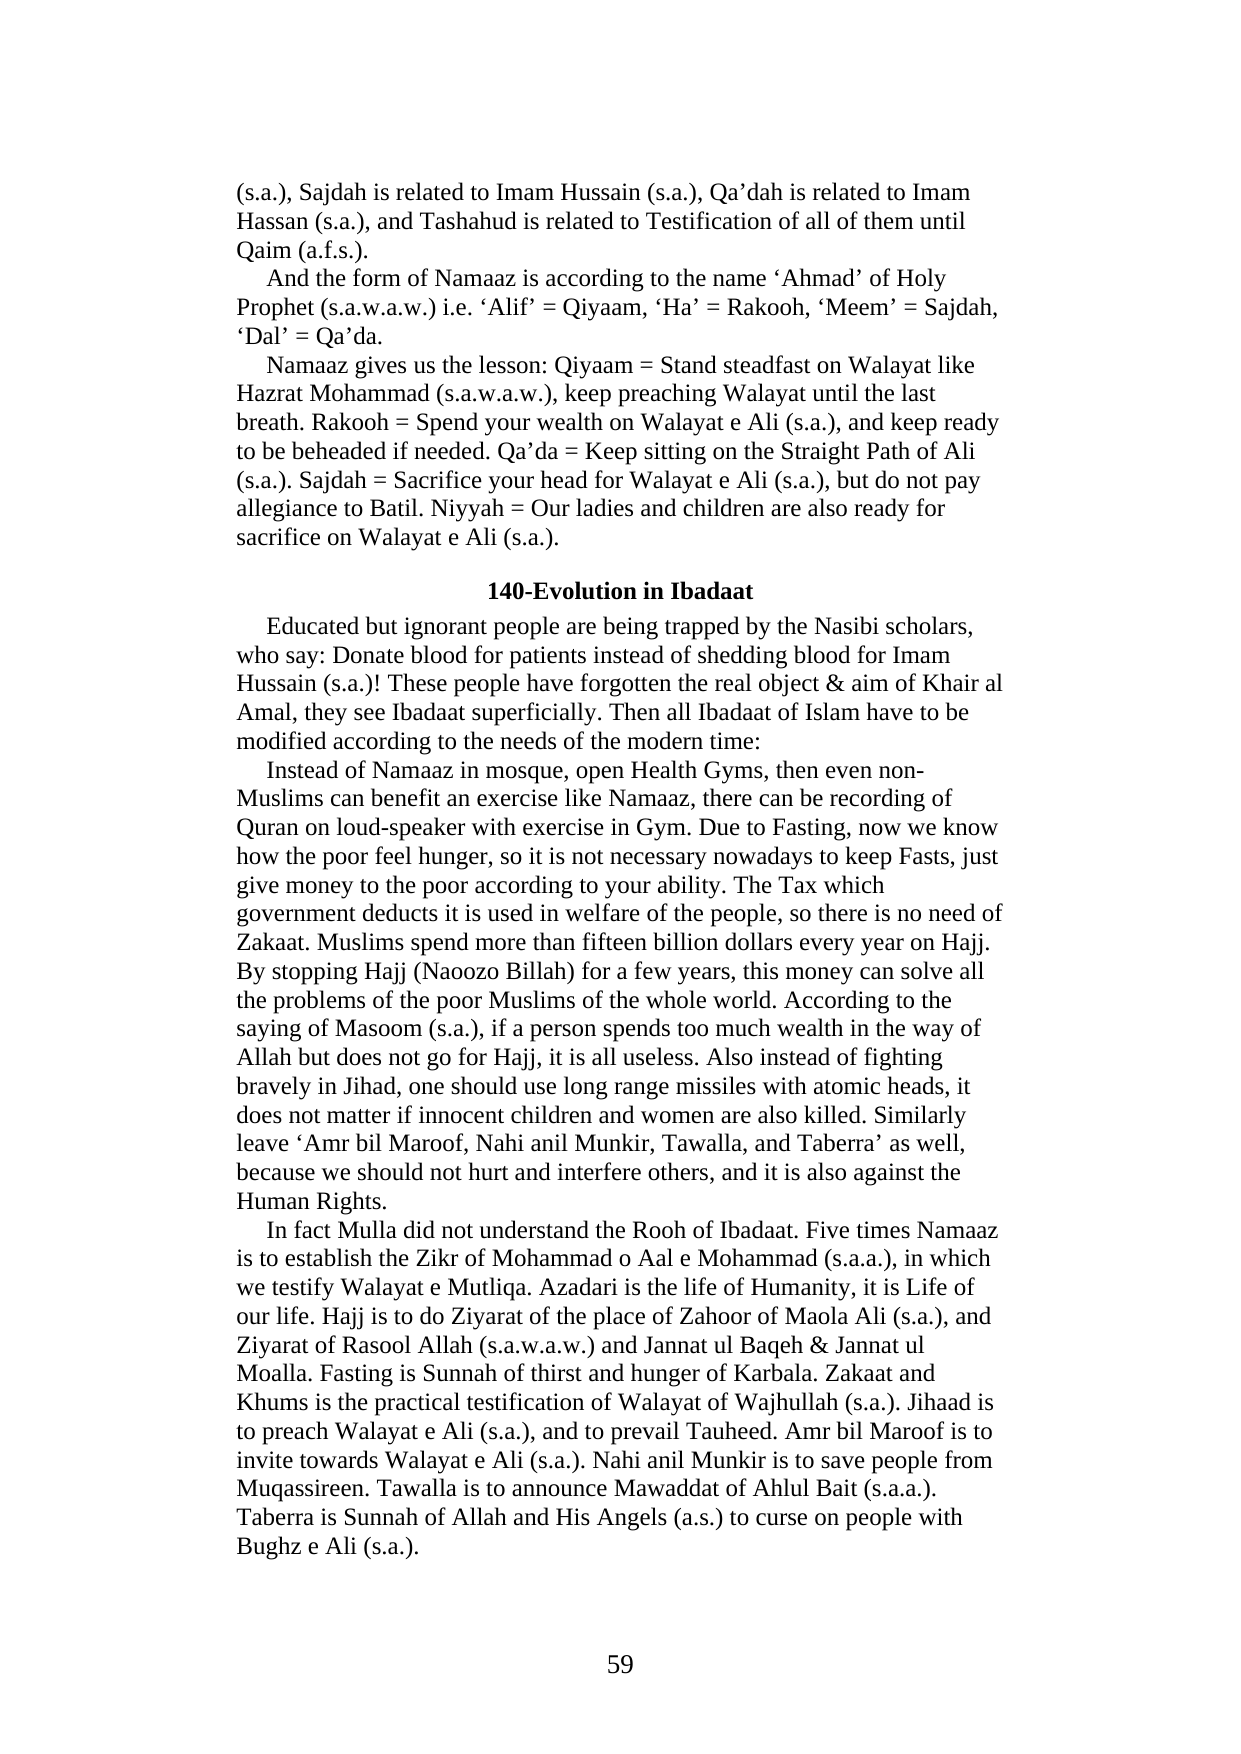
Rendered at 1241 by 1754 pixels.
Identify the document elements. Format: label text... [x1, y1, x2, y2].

text In fact Mulla did not understand the Rooh of Ibadaat. Five times Namaaz is to establish the Zikr of Mohammad o Aal e (s.a.a.), in which we testify Walayat e Mutliqa. Azadari is the life of Humanity, it is Life of our life. Hajj is to do Ziyarat of the place of Zahoor of Maola Ali (s.a.), and Ziyarat of Rasool Allah (s.a.w.a.w.) and Jannat ul Baqeh & Jannat ul Moalla. Fasting is Sunnah of thirst and hunger of . Zakaat and Khums is the practical testification of Walayat of Wajhullah (s.a.). Jihaad is to preach Walayat e (s.a.), and to prevail Tauheed. Amr bil Maroof is to invite towards Walayat e (s.a.). Nahi anil Munkir is to save people from Muqassireen. Tawalla is to announce Mawaddat of Ahlul Bait (s.a.a.). Taberra is Sunnah of Allah and His Angels (a.s.) to curse on people with Bughz e (s.a.). [236, 1215, 1004, 1560]
text Instead of Namaaz in mosque, open Health Gyms, then even non-Muslims can benefit an exercise like Namaaz, there can be recording of Quran on loud-speaker with exercise in Gym. Due to Fasting, now we know how the poor feel hunger, so it is not necessary nowadays to keep Fasts, just give money to the poor according to your ability. The Tax which government deducts it is used in welfare of the people, so there is no need of Zakaat. Muslims spend more than fifteen billion dollars every year on Hajj. By stopping Hajj () for a few years, this money can solve all the problems of the poor Muslims of the whole world. According to the saying of Masoom (s.a.), if a person spends too much wealth in the way of Allah but does not go for Hajj, it is all useless. Also instead of fighting bravely in Jihad, one should use long range missiles with atomic heads, it does not matter if innocent children and women are also killed. Similarly leave ‘Amr bil Maroof, Nahi anil Munkir, Tawalla, and Taberra’ as well, because we should not hurt and interfere others, and it is also against the Human Rights. [236, 755, 1004, 1215]
subtitle 140-Evolution in Ibadaat [236, 576, 1004, 605]
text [236, 177, 1004, 263]
text Educated but ignorant people are being trapped by the Nasibi scholars, who say: Donate blood for patients instead of shedding blood for (s.a.)! These people have forgotten the real object & aim of Khair al Amal, they see Ibadaat superficially. Then all Ibadaat of Islam have to be modified according to the needs of the modern time: [236, 611, 1004, 755]
text And the form of Namaaz is according to the name ‘’ of Holy Prophet (s.a.w.a.w.) i.e. ‘Alif’ = Qiyaam, ‘Ha’ = Rakooh, ‘Meem’ = Sajdah, ‘Dal’ = . [236, 263, 1004, 350]
text Namaaz gives us the lesson: Qiyaam = Stand steadfast on Walayat like (s.a.w.a.w.), keep preaching Walayat until the last breath. Rakooh = Spend your wealth on Walayat e (s.a.), and keep ready to be beheaded if needed. = Keep sitting on the Straight Path of Ali (s.a.). Sajdah = Sacrifice your head for Walayat e (s.a.), but do not pay allegiance to Batil. Niyyah = Our ladies and children are also ready for sacrifice on Walayat e (s.a.). [236, 350, 1004, 551]
